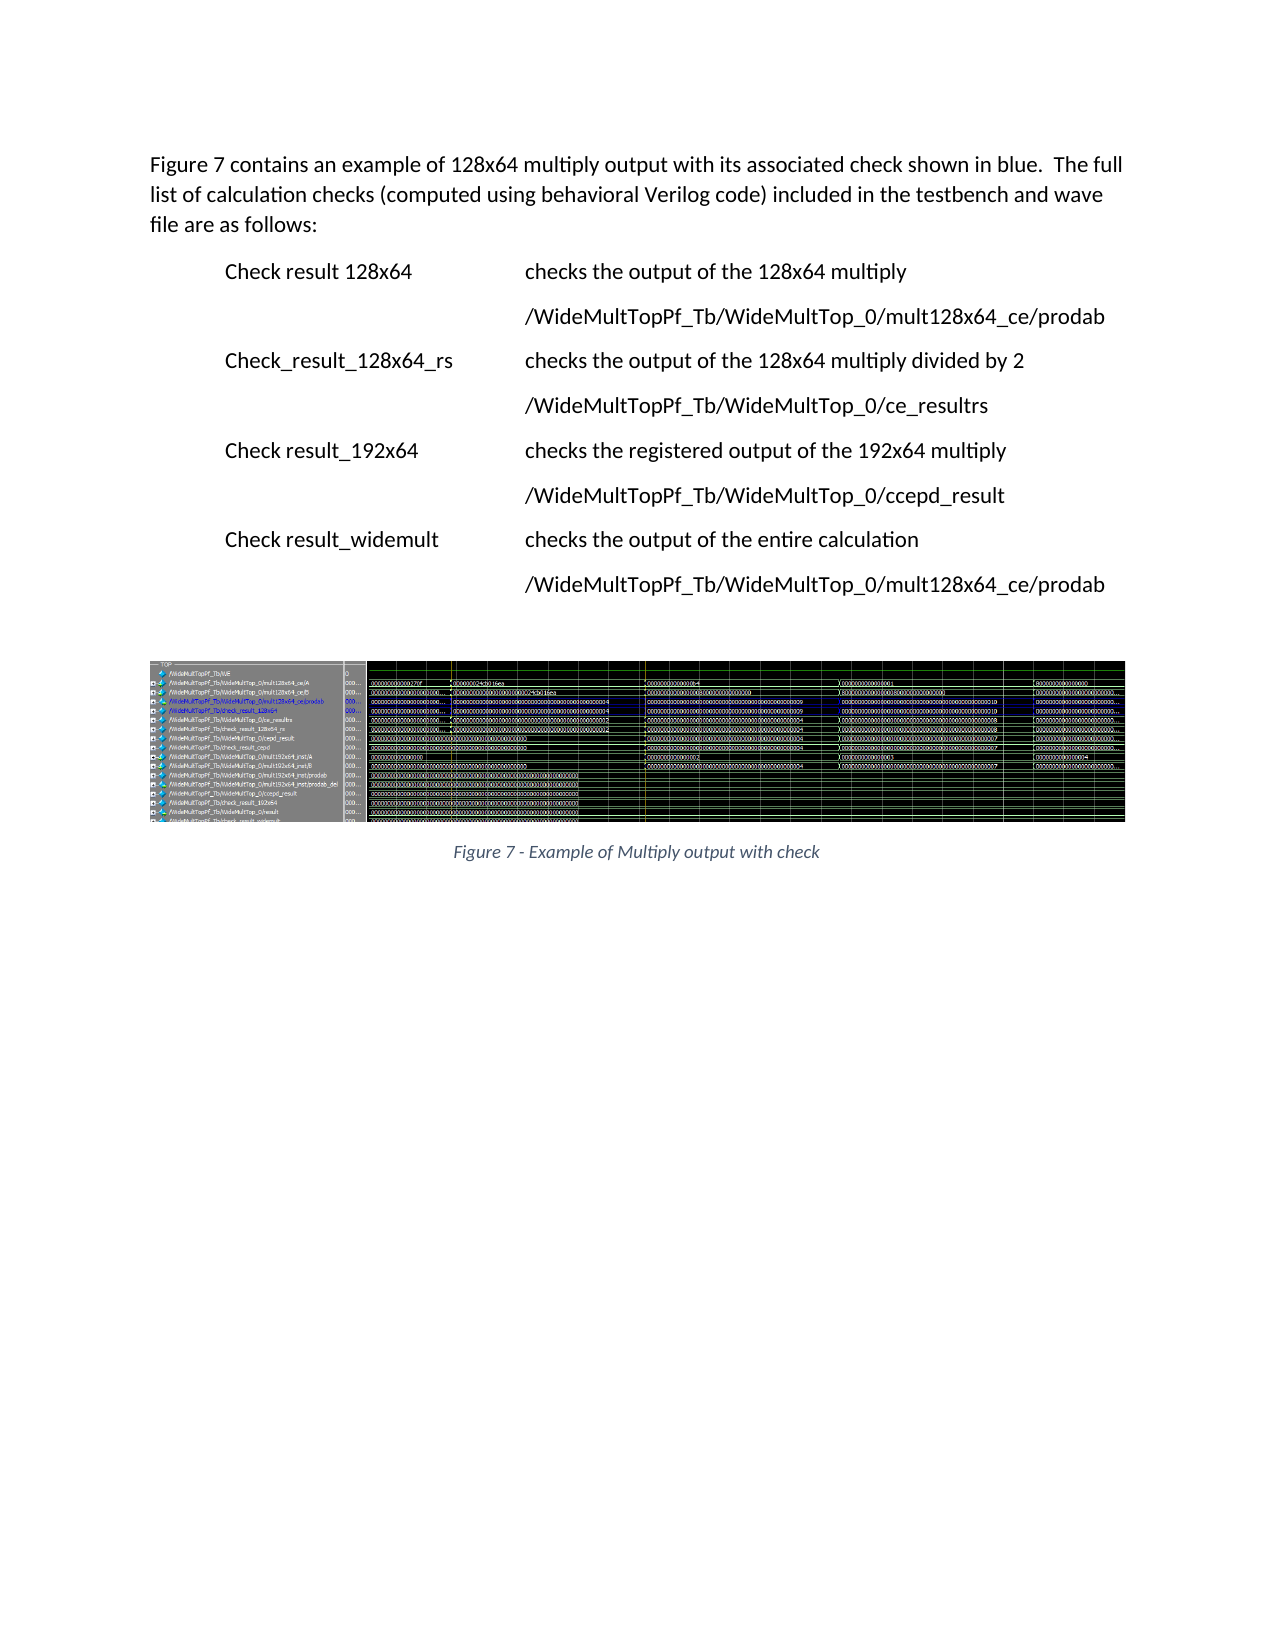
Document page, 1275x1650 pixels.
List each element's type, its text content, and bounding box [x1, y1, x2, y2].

picture [150, 661, 1125, 822]
text Check result 128x64 checks the output of the 128x64 multiply [150, 257, 1125, 285]
text Figure 7 - Example of Multiply output with check [150, 841, 1125, 863]
text /WideMultTopPf_Tb/WideMultTop_0/ce_resultrs [525, 391, 1125, 419]
text Check_result_128x64_rs checks the output of the 128x64 multiply divided by 2 [150, 347, 1125, 375]
text Check result_widemult checks the output of the entire calculation [150, 525, 1125, 553]
text Check result_192x64 checks the registered output of the 192x64 multiply [150, 436, 1125, 464]
text /WideMultTopPf_Tb/WideMultTop_0/mult128x64_ce/prodab [450, 302, 1125, 330]
text /WideMultTopPf_Tb/WideMultTop_0/mult128x64_ce/prodab [525, 570, 1125, 598]
text /WideMultTopPf_Tb/WideMultTop_0/ccepd_result [525, 481, 1125, 509]
text Figure 7 contains an example of 128x64 multiply output with its associated check shown in blue. The full list of calculation checks (computed using behavioral Verilog code) included in the testbench and wave file are as follows: [150, 150, 1125, 238]
